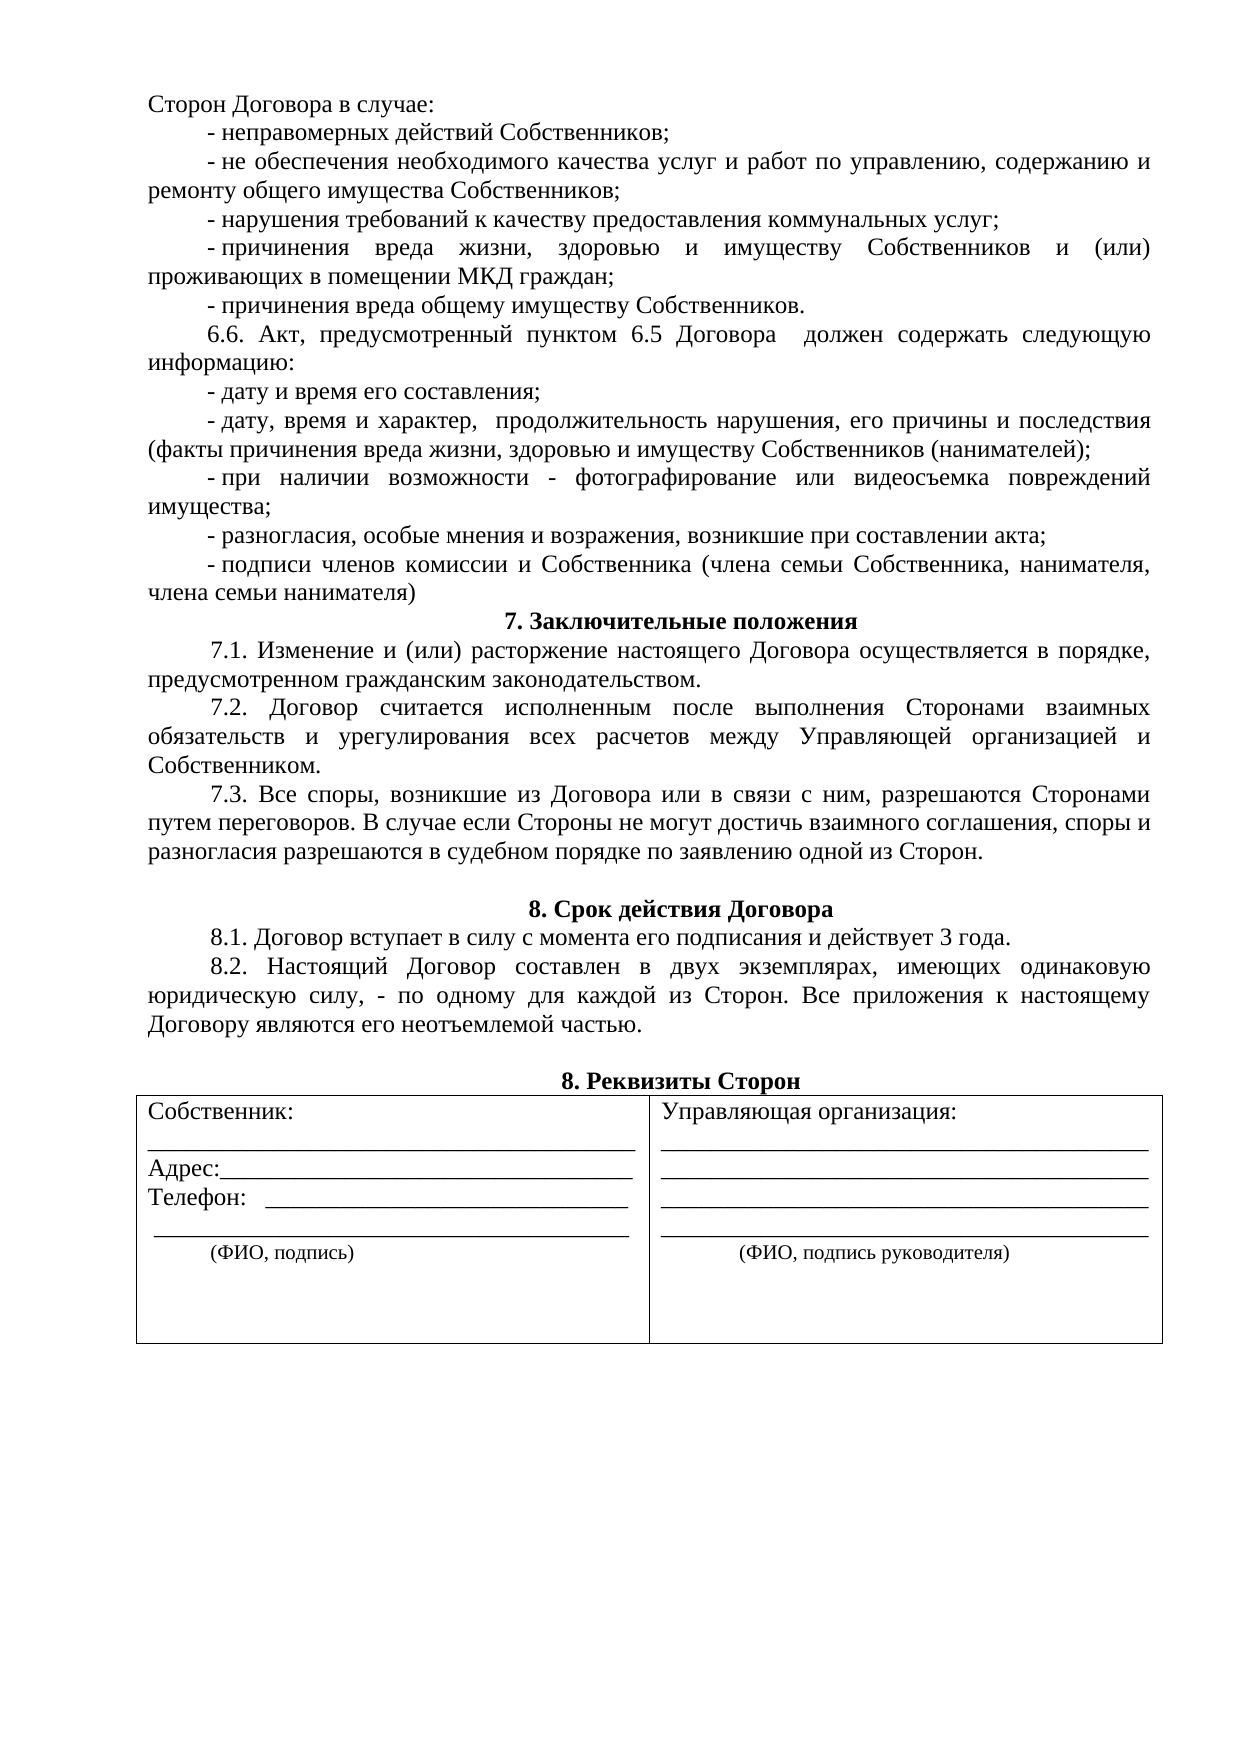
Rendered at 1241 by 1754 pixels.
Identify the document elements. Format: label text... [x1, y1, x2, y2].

text 7.1. Изменение и (или) расторжение настоящего Договора осуществляется в порядке, предусмотренном гражданским законодательством. [148, 635, 1152, 692]
text - нарушения требований к качеству предоставления коммунальных услуг; [148, 204, 1152, 232]
text 7.3. Все споры, возникшие из Договора или в связи с ним, разрешаются Сторонами путем переговоров. В случае если Стороны не могут достичь взаимного соглашения, споры и разногласия разрешаются в судебном порядке по заявлению одной из Сторон. [148, 779, 1152, 865]
text - дату, время и характер, продолжительность нарушения, его причины и последствия (факты причинения вреда жизни, здоровью и имуществу Собственников (нанимателей); [148, 405, 1152, 462]
text - подписи членов комиссии и Собственника (члена семьи Собственника, нанимателя, члена семьи нанимателя) [148, 549, 1152, 606]
text - причинения вреда жизни, здоровью и имуществу Собственников и (или) проживающих в помещении МКД граждан; [148, 232, 1152, 290]
text - неправомерных действий Собственников; [148, 117, 1152, 146]
table_header Собственник: _______________________________________ Адрес:_________________________________ Телефон: _____________________________ ______________________________________ (ФИО, подпись) [137, 1096, 649, 1342]
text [148, 89, 1152, 117]
text 8. Срок действия Договора [148, 894, 1152, 922]
text - при наличии возможности - фотографирование или видеосъемка повреждений имущества; [148, 462, 1152, 520]
text 8.1. Договор вступает в силу с момента его подписания и действует 3 года. [148, 922, 1152, 951]
text 8. Реквизиты Сторон [148, 1066, 1152, 1095]
text - разногласия, особые мнения и возражения, возникшие при составлении акта; [148, 520, 1152, 549]
text 7.2. Договор считается исполненным после выполнения Сторонами взаимных обязательств и урегулирования всех расчетов между Управляющей организацией и Собственником. [148, 692, 1152, 779]
text - не обеспечения необходимого качества услуг и работ по управлению, содержанию и ремонту общего имущества Собственников; [148, 146, 1152, 204]
text 8.2. Настоящий Договор составлен в двух экземплярах, имеющих одинаковую юридическую силу, - по одному для каждой из Сторон. Все приложения к настоящему Договору являются его неотъемлемой частью. [148, 951, 1152, 1037]
table_header Управляющая организация: _______________________________________ _______________________________________ _______________________________________ _______________________________________ (ФИО, подпись руководителя) [650, 1096, 1162, 1342]
text 7. Заключительные положения [148, 606, 1152, 635]
text - дату и время его составления; [148, 376, 1152, 405]
text - причинения вреда общему имуществу Собственников. [148, 290, 1152, 319]
text 6.6. Акт, предусмотренный пунктом 6.5 Договора должен содержать следующую информацию: [148, 319, 1152, 376]
